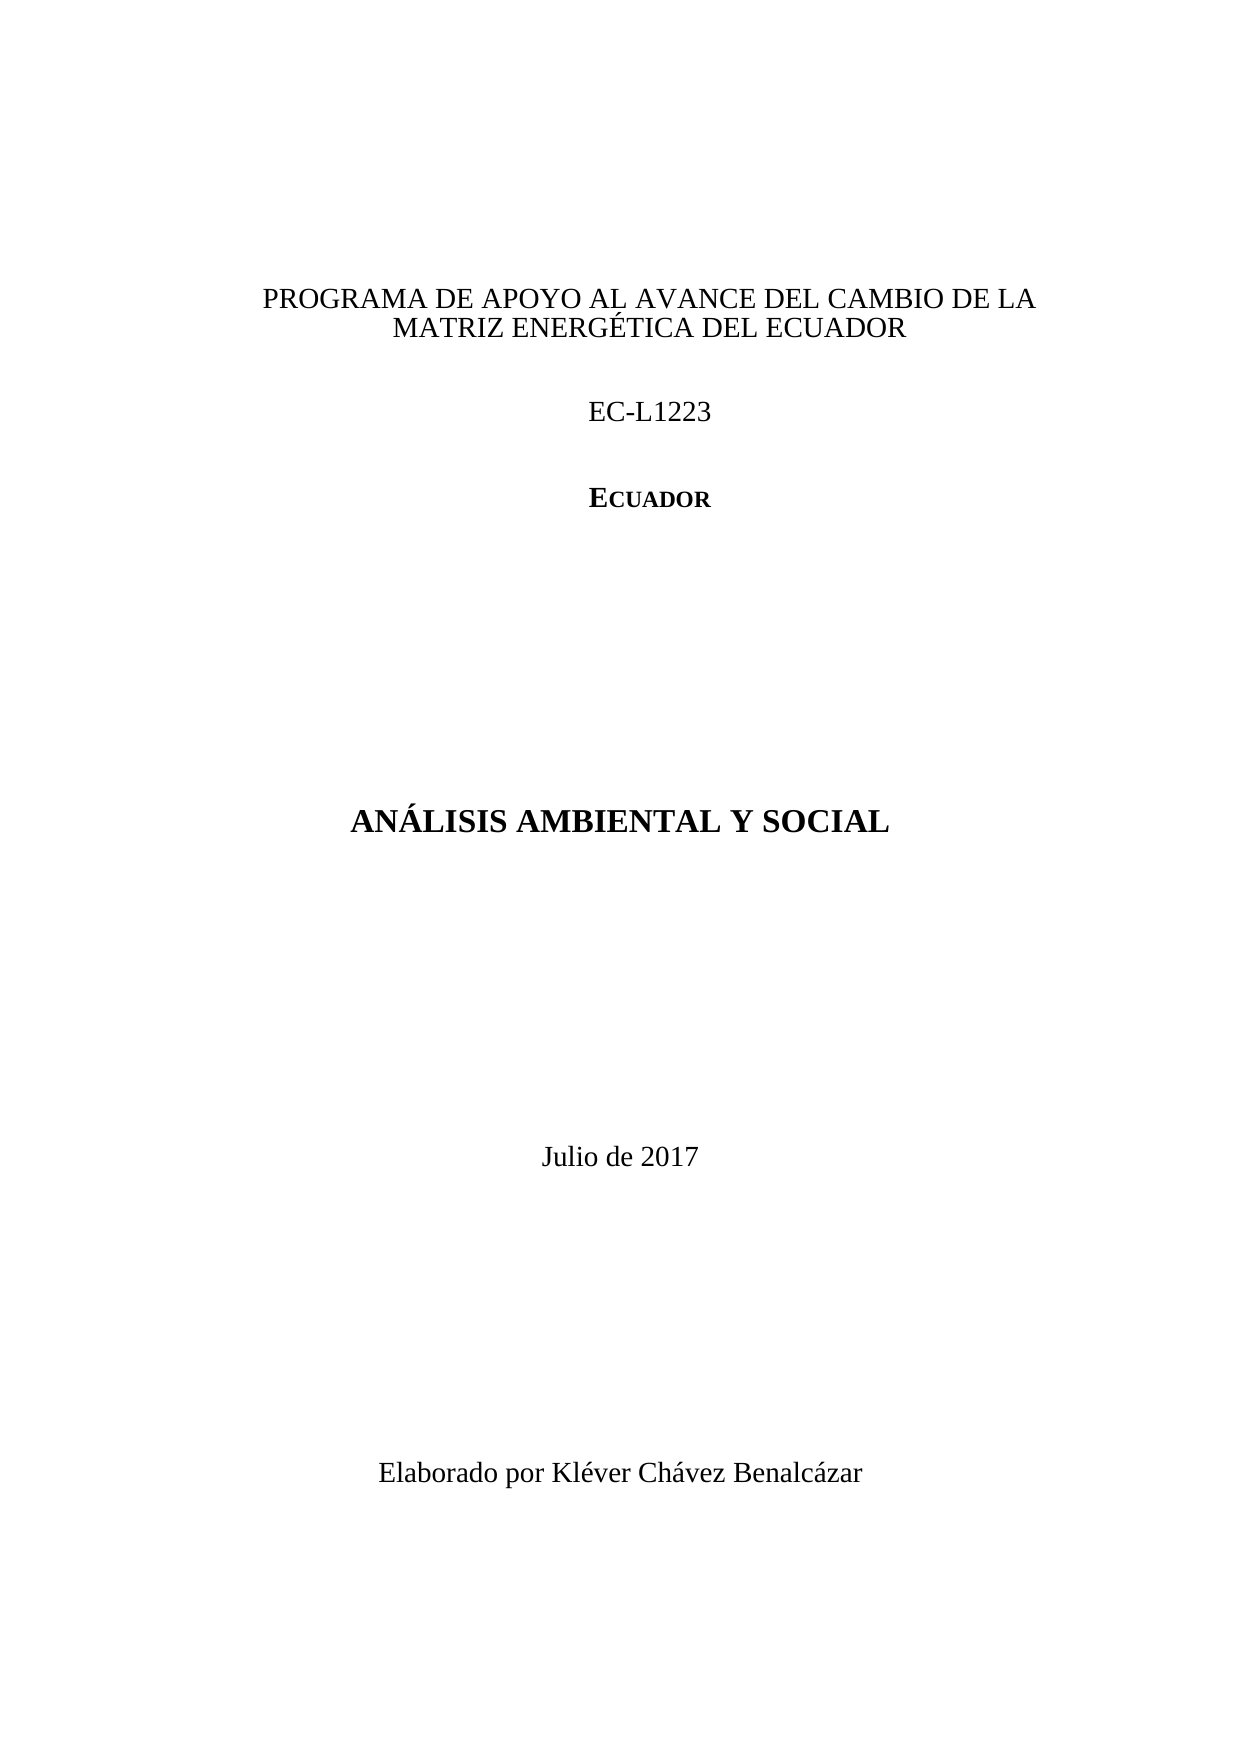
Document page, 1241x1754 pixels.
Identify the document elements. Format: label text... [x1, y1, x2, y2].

text PROGRAMA DE APOYO AL AVANCE DEL CAMBIO DE LA MATRIZ ENERGÉTICA DEL ECUADOR [236, 285, 1063, 343]
list ANÁLISIS AMBIENTAL Y SOCIAL [177, 809, 1063, 838]
text Elaborado por Kléver Chávez Benalcázar [177, 1455, 1063, 1488]
text EC-L1223 [236, 398, 1063, 427]
